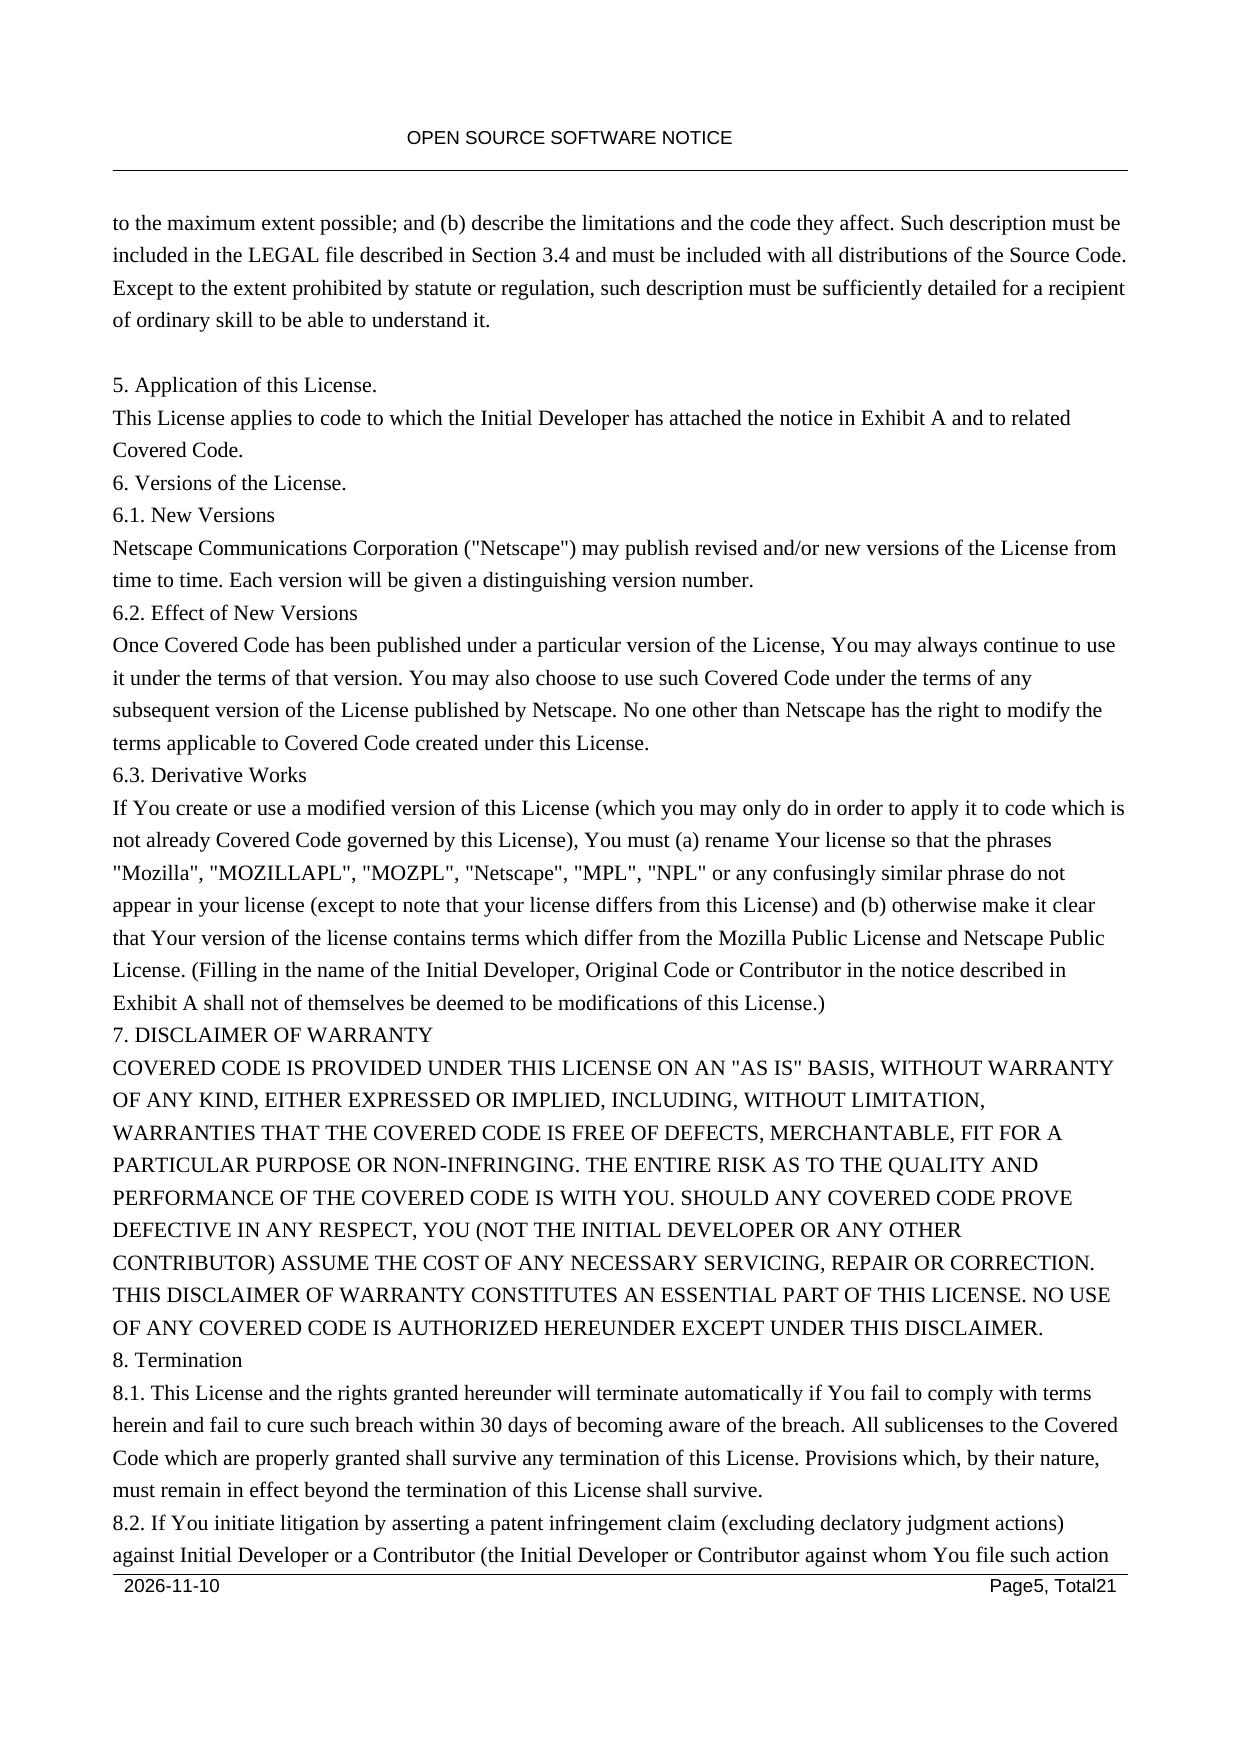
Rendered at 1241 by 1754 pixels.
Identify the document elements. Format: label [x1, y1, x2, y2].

text [112, 206, 1128, 1571]
